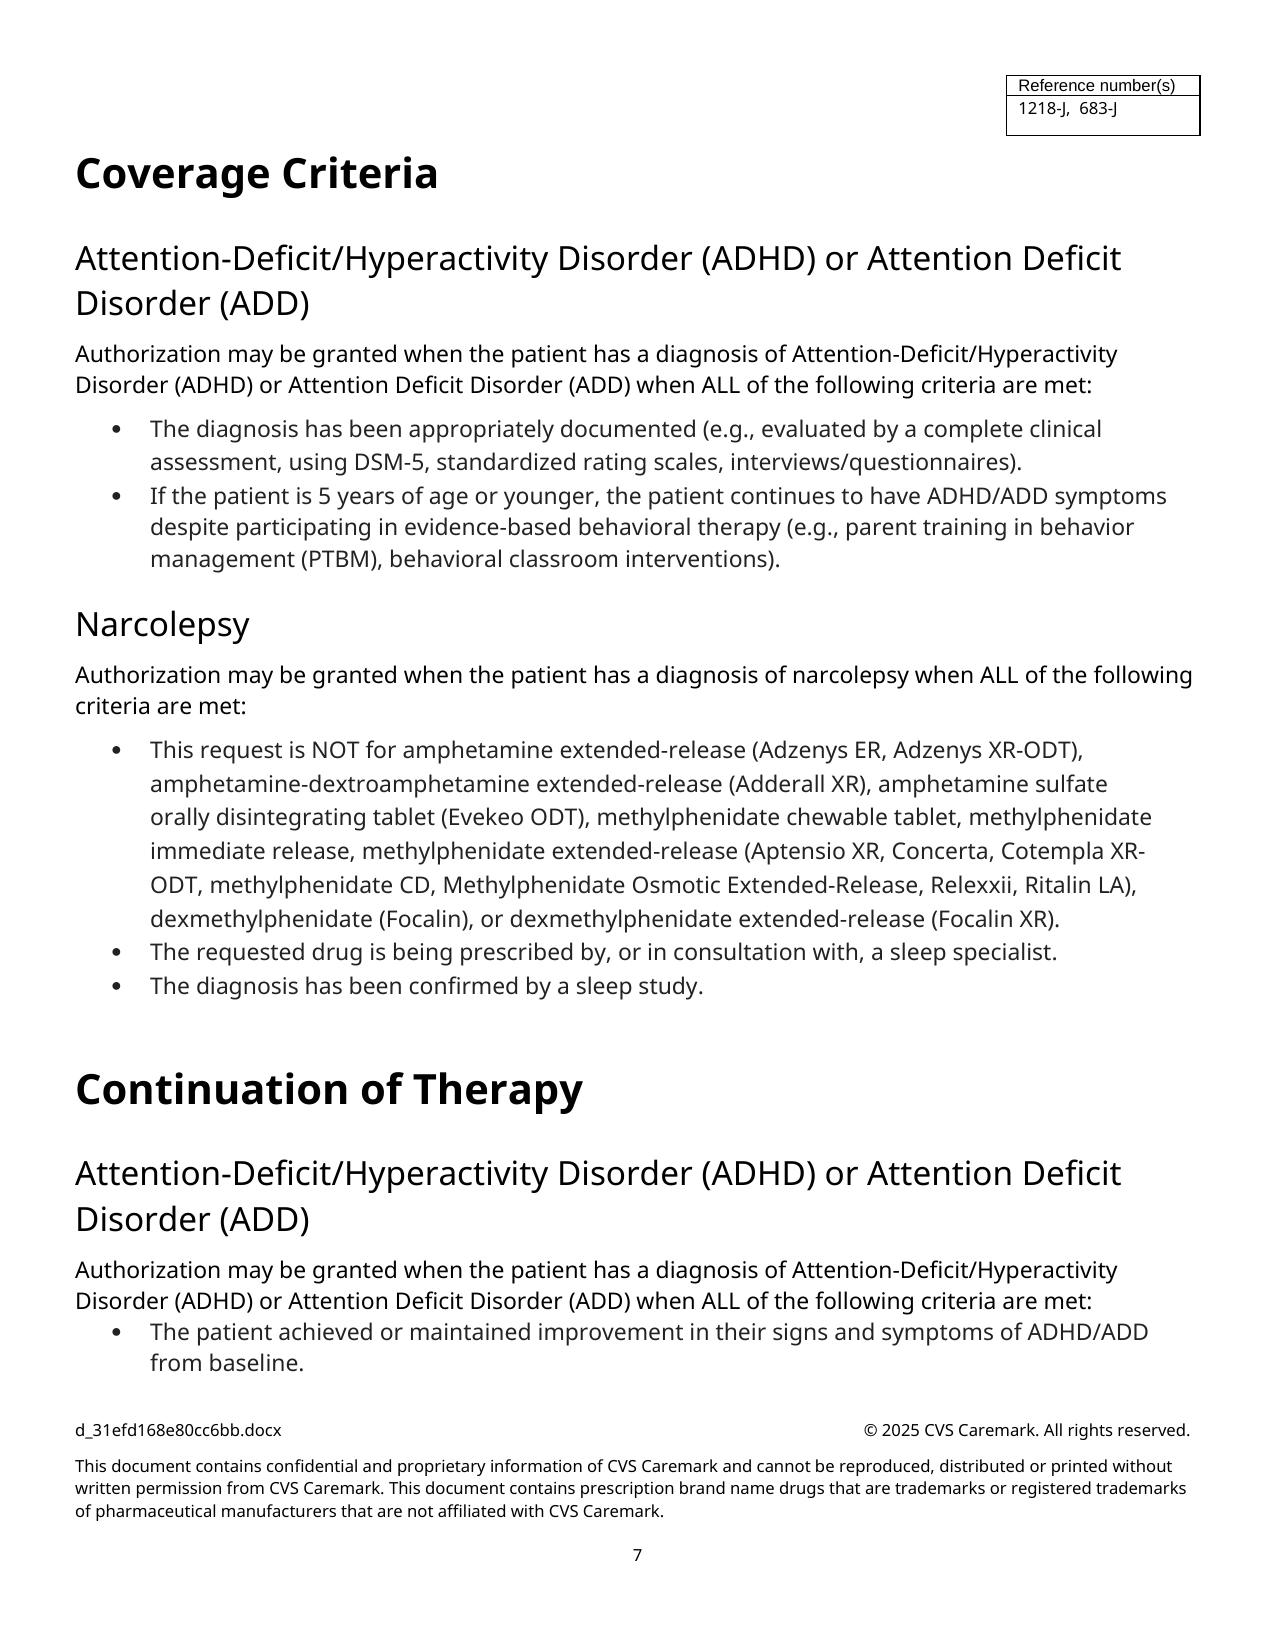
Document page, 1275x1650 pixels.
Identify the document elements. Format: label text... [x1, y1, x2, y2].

list The patient achieved or maintained improvement in their signs and symptoms of ADHD/ADD from baseline. [112, 1316, 1161, 1378]
list If the patient is 5 years of age or younger, the patient continues to have ADHD/ADD symptoms despite participating in evidence-based behavioral therapy (e.g., parent training in behavior management (PTBM), behavioral classroom interventions). [112, 480, 1200, 574]
subtitle Attention-Deficit/Hyperactivity Disorder (ADHD) or Attention Deficit Disorder (ADD) [75, 1150, 1200, 1241]
subtitle Coverage Criteria [75, 144, 1200, 201]
subtitle Narcolepsy [75, 601, 1200, 646]
text Authorization may be granted when the patient has a diagnosis of Attention-Deficit/Hyperactivity Disorder (ADHD) or Attention Deficit Disorder (ADD) when ALL of the following criteria are met: [75, 1253, 1200, 1316]
subtitle Continuation of Therapy [75, 1060, 1200, 1117]
list The diagnosis has been confirmed by a sleep study. [112, 970, 1161, 1001]
text Authorization may be granted when the patient has a diagnosis of narcolepsy when ALL of the following criteria are met: [75, 659, 1200, 721]
list The requested drug is being prescribed by, or in consultation with, a sleep specialist. [112, 936, 1161, 968]
text Authorization may be granted when the patient has a diagnosis of Attention-Deficit/Hyperactivity Disorder (ADHD) or Attention Deficit Disorder (ADD) when ALL of the following criteria are met: [75, 338, 1200, 400]
list This request is NOT for amphetamine extended-release (Adzenys ER, Adzenys XR-ODT), amphetamine-dextroamphetamine extended-release (Adderall XR), amphetamine sulfate orally disintegrating tablet (Evekeo ODT), methylphenidate chewable tablet, methylphenidate immediate release, methylphenidate extended-release (Aptensio XR, Concerta, Cotempla XR-ODT, methylphenidate CD, Methylphenidate Osmotic Extended-Release, Relexxii, Ritalin LA), dexmethylphenidate (Focalin), or dexmethylphenidate extended-release (Focalin XR). [112, 734, 1161, 934]
list The diagnosis has been appropriately documented (e.g., evaluated by a complete clinical assessment, using DSM-5, standardized rating scales, interviews/questionnaires). [112, 413, 1200, 478]
subtitle Attention-Deficit/Hyperactivity Disorder (ADHD) or Attention Deficit Disorder (ADD) [75, 234, 1200, 325]
